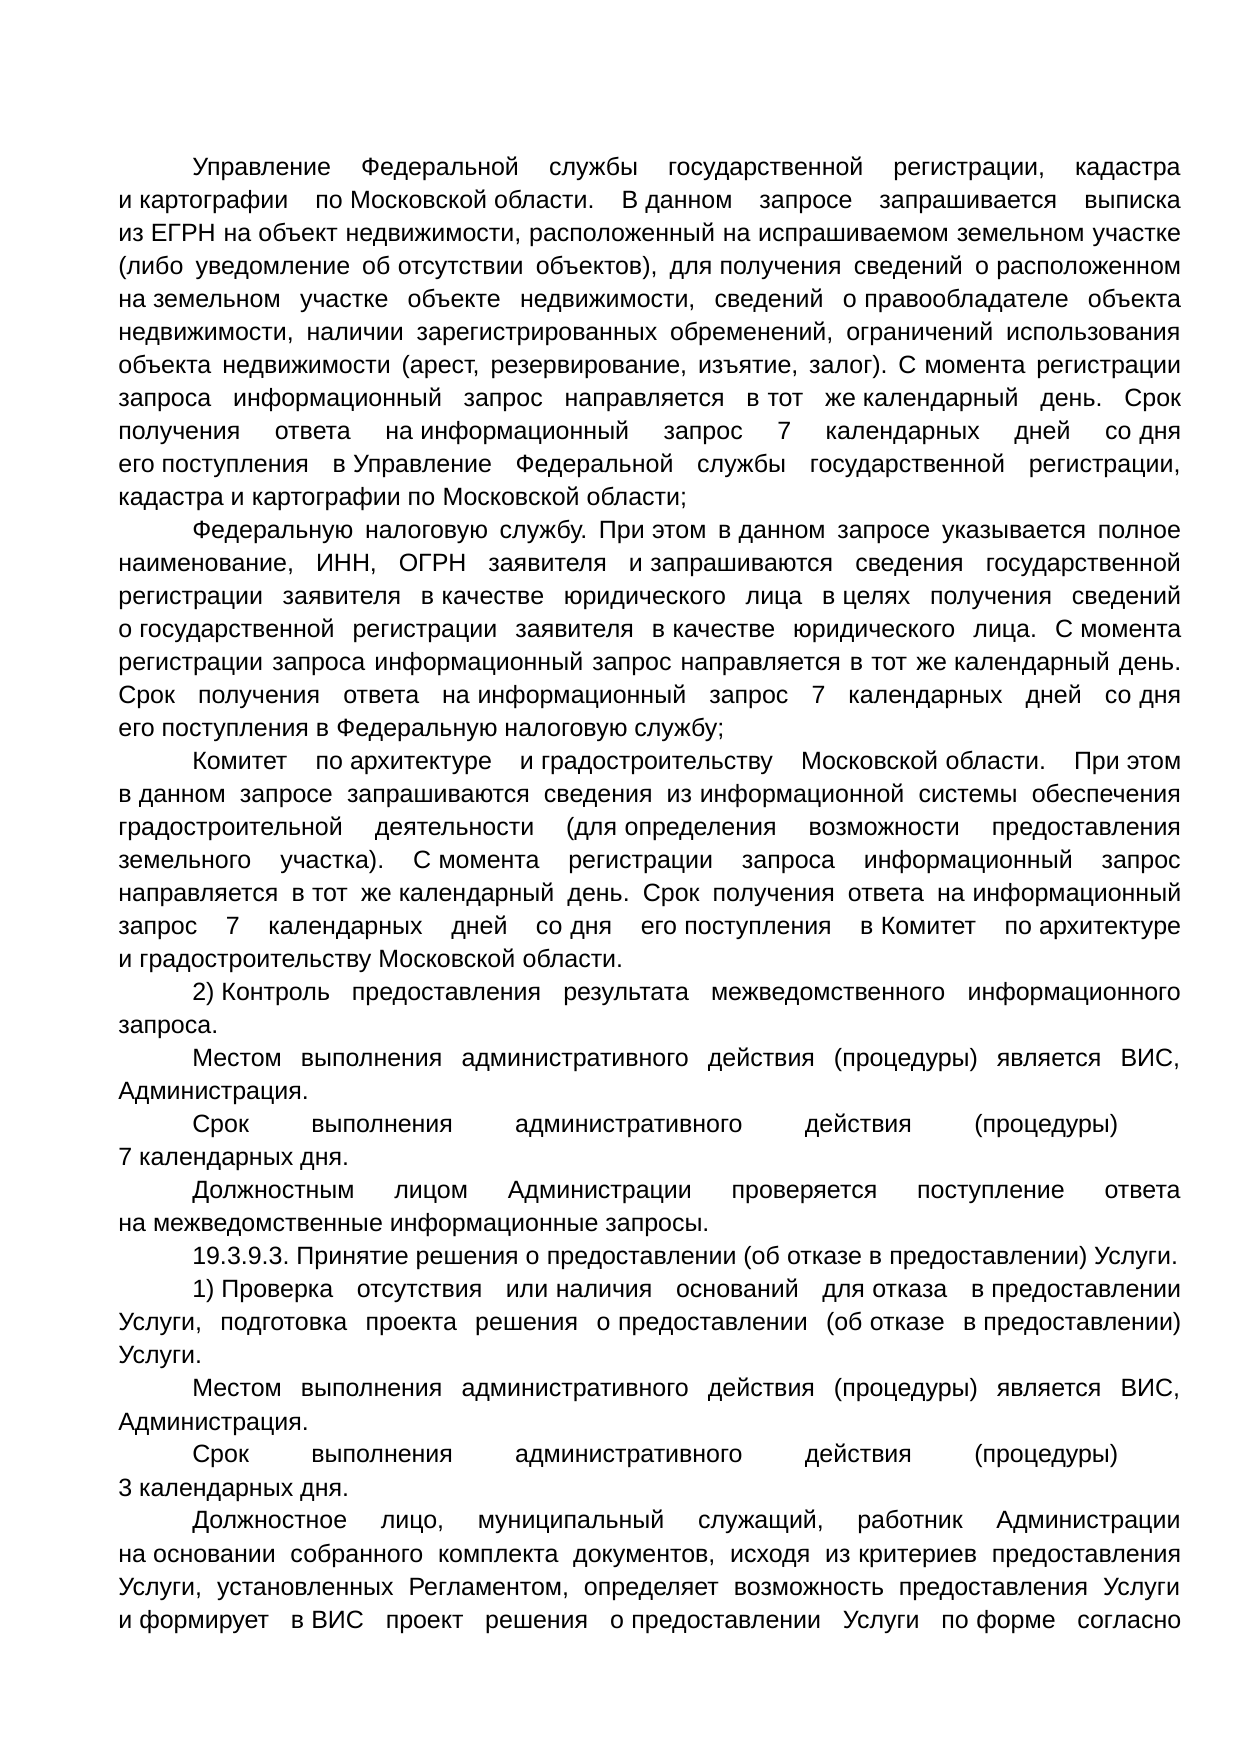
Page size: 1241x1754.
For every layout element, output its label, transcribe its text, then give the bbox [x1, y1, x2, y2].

text Местом выполнения административного действия (процедуры) является ВИС, Администрация. [118, 1043, 1181, 1105]
text 2) Контроль предоставления результата межведомственного информационного запроса. [118, 977, 1181, 1039]
text Местом выполнения административного действия (процедуры) является ВИС, Администрация. [118, 1373, 1181, 1435]
text Комитет по архитектуре и градостроительству Московской области. При этом в данном запросе запрашиваются сведения из информационной системы обеспечения градостроительной деятельности (для определения возможности предоставления земельного участка). С момента регистрации запроса информационный запрос направляется в тот же календарный день. Срок получения ответа на информационный запрос 7 календарных дней со дня его поступления в Комитет по архитектуре и градостроительству Московской области. [118, 746, 1181, 973]
text Должностным лицом Администрации проверяется поступление ответа на межведомственные информационные запросы. [118, 1175, 1181, 1237]
text 1) Проверка отсутствия или наличия оснований для отказа в предоставлении Услуги, подготовка проекта решения о предоставлении (об отказе в предоставлении) Услуги. [118, 1274, 1181, 1369]
text Срок выполнения административного действия (процедуры) 7 календарных дня. [118, 1109, 1181, 1171]
text Управление Федеральной службы государственной регистрации, кадастра и картографии по Московской области. В данном запросе запрашивается выписка из ЕГРН на объект недвижимости, расположенный на испрашиваемом земельном участке (либо уведомление об отсутствии объектов), для получения сведений о расположенном на земельном участке объекте недвижимости, сведений о правообладателе объекта недвижимости, наличии зарегистрированных обременений, ограничений использования объекта недвижимости (арест, резервирование, изъятие, залог). С момента регистрации запроса информационный запрос направляется в тот же календарный день. Срок получения ответа на информационный запрос 7 календарных дней со дня его поступления в Управление Федеральной службы государственной регистрации, кадастра и картографии по Московской области; [118, 152, 1181, 511]
text Федеральную налоговую службу. При этом в данном запросе указывается полное наименование, ИНН, ОГРН заявителя и запрашиваются сведения государственной регистрации заявителя в качестве юридического лица в целях получения сведений о государственной регистрации заявителя в качестве юридического лица. С момента регистрации запроса информационный запрос направляется в тот же календарный день. Срок получения ответа на информационный запрос 7 календарных дней со дня его поступления в Федеральную налоговую службу; [118, 515, 1181, 742]
text 19.3.9.3. Принятие решения о предоставлении (об отказе в предоставлении) Услуги. [118, 1241, 1181, 1270]
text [118, 1506, 1181, 1633]
text Срок выполнения административного действия (процедуры) 3 календарных дня. [118, 1439, 1181, 1501]
